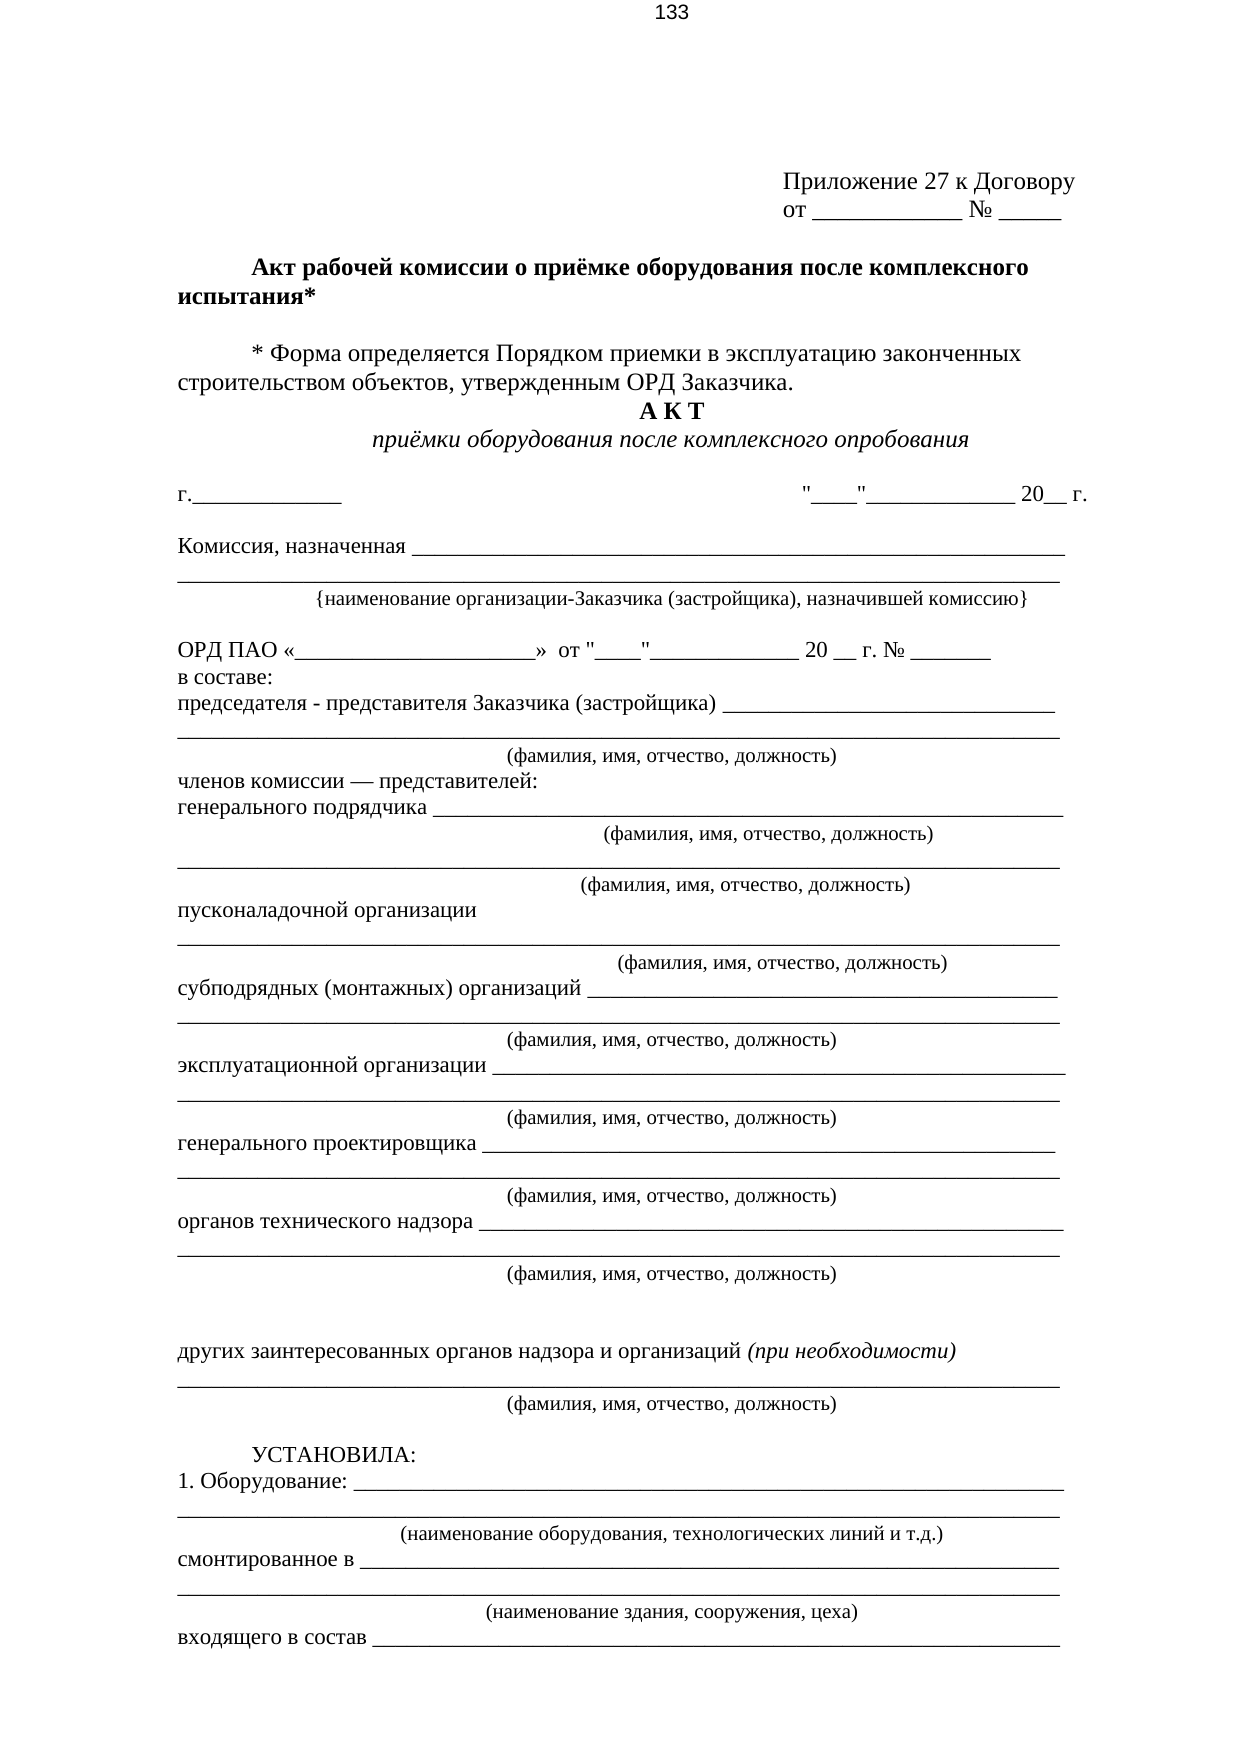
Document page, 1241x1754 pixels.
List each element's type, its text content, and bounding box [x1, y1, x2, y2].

text (фамилия, имя, отчество, должность) [325, 949, 1166, 974]
text (наименование оборудования, технологических линий и т.д.) [177, 1520, 1166, 1545]
text от ____________ № _____ [783, 194, 1166, 223]
text _____________________________________________________________________________ [177, 1000, 1166, 1026]
text (фамилия, имя, отчество, должность) [177, 1390, 1166, 1415]
text _____________________________________________________________________________ [177, 1078, 1166, 1104]
text 1. Оборудование: ______________________________________________________________ [177, 1468, 1166, 1494]
text А К Т [177, 396, 1166, 424]
text других заинтересованных органов надзора и организаций (при необходимости) [177, 1337, 1166, 1363]
text (фамилия, имя, отчество, должность) [251, 819, 1166, 844]
text генерального проектировщика __________________________________________________ [177, 1129, 1166, 1155]
text * Форма определяется Порядком приемки в эксплуатацию законченных строительством объектов, утвержденным ОРД Заказчика. [177, 338, 1166, 396]
text генерального подрядчика _______________________________________________________ [177, 793, 1166, 819]
text _____________________________________________________________________________ [177, 844, 1166, 871]
text _____________________________________________________________________________ [177, 1155, 1166, 1182]
text _____________________________________________________________________________ [177, 716, 1166, 742]
text Комиссия, назначенная _________________________________________________________ [177, 532, 1166, 559]
text (фамилия, имя, отчество, должность) [251, 871, 1166, 896]
subtitle приёмки оборудования после комплексного опробования [177, 424, 1166, 453]
text смонтированное в _____________________________________________________________ [177, 1545, 1166, 1572]
text входящего в состав ____________________________________________________________ [177, 1623, 1166, 1649]
text ОРД ПАО «_____________________» от "____"_____________ 20 __ г. № _______ [177, 636, 1166, 663]
text (фамилия, имя, отчество, должность) [177, 1259, 1166, 1284]
text _____________________________________________________________________________ [177, 559, 1166, 585]
text эксплуатационной организации __________________________________________________ [177, 1051, 1166, 1078]
text субподрядных (монтажных) организаций _________________________________________ [177, 974, 1166, 1000]
text г._____________ "____"_____________ 20__ г. [177, 480, 1166, 506]
text пусконаладочной организации _____________________________________________________________________________ [177, 896, 1166, 949]
text Акт рабочей комиссии о приёмке оборудования после комплексного испытания* [177, 252, 1166, 309]
text председателя - представителя Заказчика (застройщика) _____________________________ [177, 689, 1166, 716]
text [177, 1572, 1166, 1598]
text (фамилия, имя, отчество, должность) [177, 742, 1166, 767]
text в составе: [177, 663, 1166, 689]
text членов комиссии — представителей: [177, 767, 1166, 793]
text _____________________________________________________________________________ [177, 1363, 1166, 1390]
text УСТАНОВИЛА: [177, 1441, 1166, 1468]
text (фамилия, имя, отчество, должность) [177, 1026, 1166, 1051]
text _____________________________________________________________________________ [177, 1233, 1166, 1259]
text (фамилия, имя, отчество, должность) [177, 1182, 1166, 1207]
text (наименование здания, сооружения, цеха) [177, 1598, 1166, 1623]
text {наименование организации-Заказчика (застройщика), назначившей комиссию} [177, 585, 1166, 610]
text органов технического надзора ___________________________________________________ [177, 1207, 1166, 1233]
text Приложение 27 к Договору [783, 166, 1166, 194]
text _____________________________________________________________________________ [177, 1494, 1166, 1520]
text (фамилия, имя, отчество, должность) [177, 1104, 1166, 1129]
